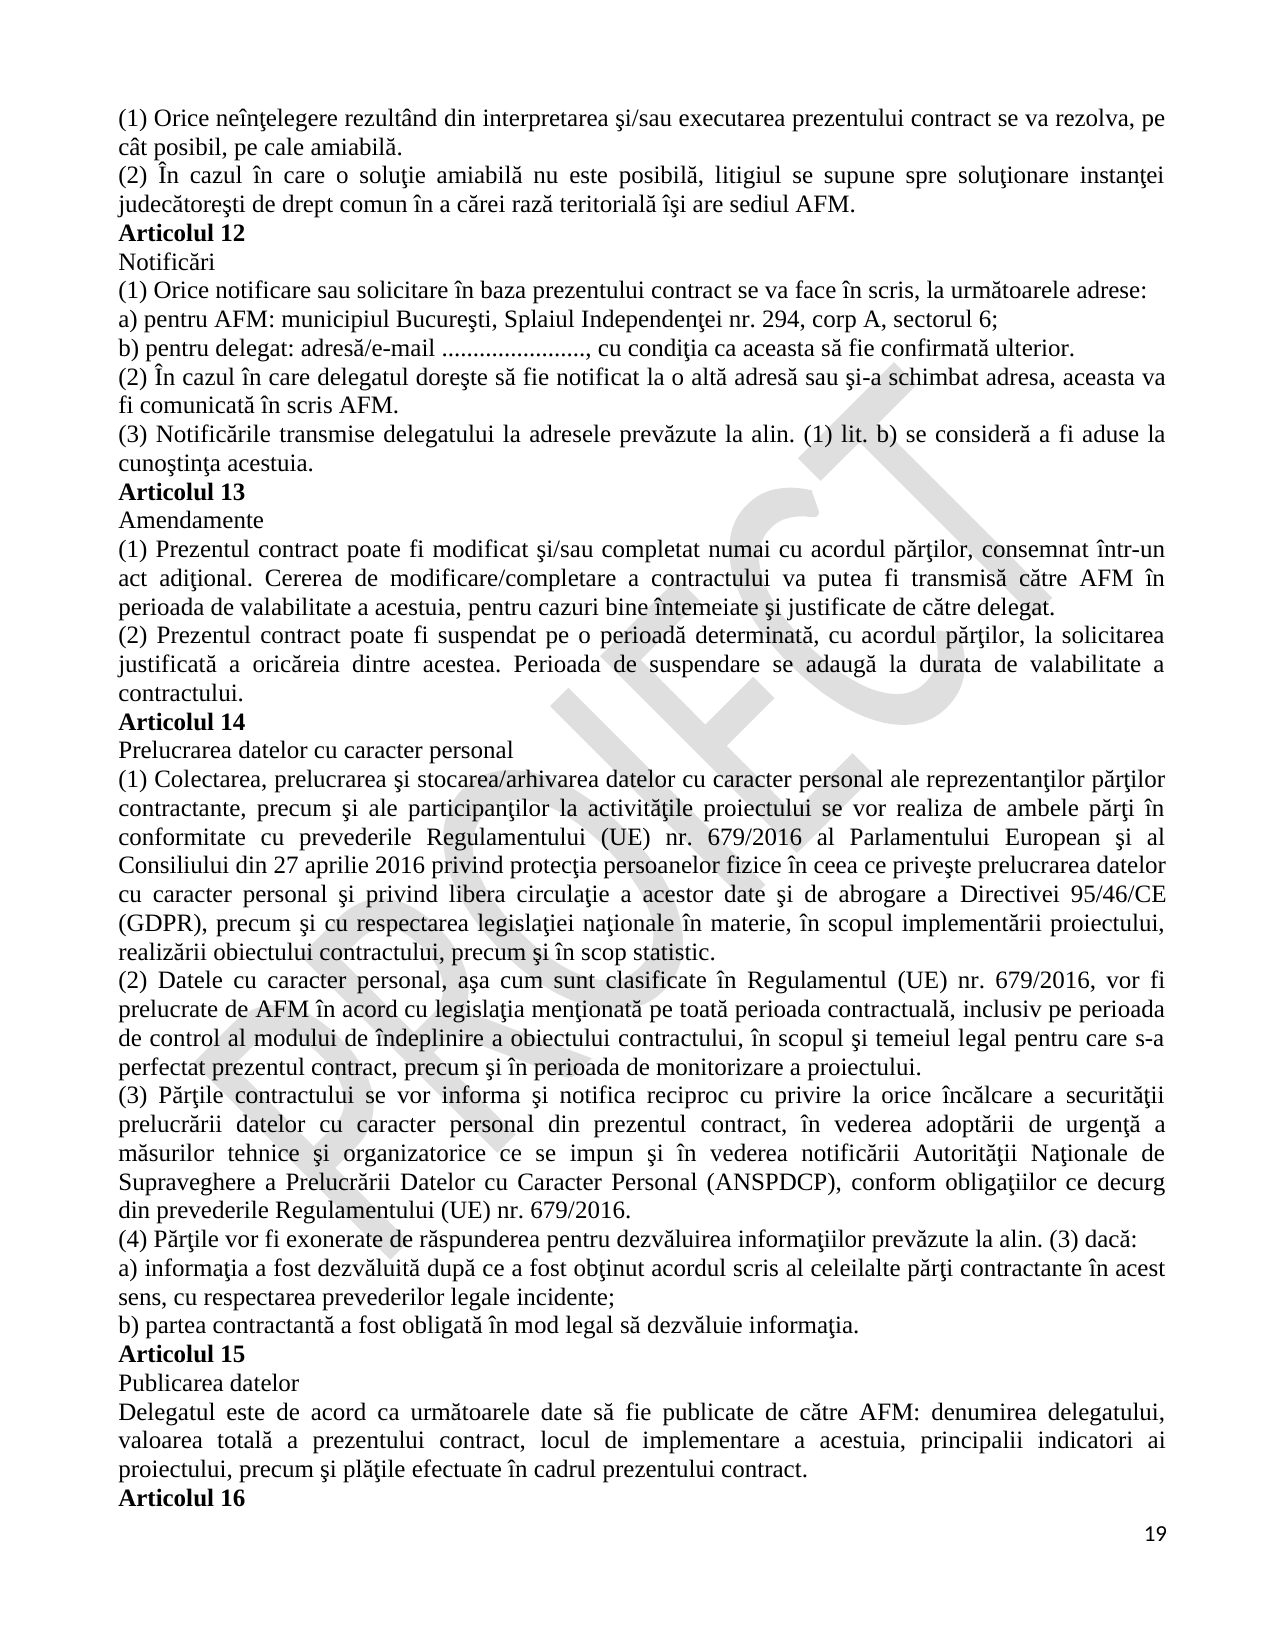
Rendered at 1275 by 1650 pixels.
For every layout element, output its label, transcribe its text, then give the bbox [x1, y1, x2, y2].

text Articolul 15 [118, 1339, 1167, 1368]
text Amendamente [118, 506, 1167, 534]
text (3) Părţile contractului se vor informa şi notifica reciproc cu privire la orice încălcare a securităţii prelucrării datelor cu caracter personal din prezentul contract, în vederea adoptării de urgenţă a măsurilor tehnice şi organizatorice ce se impun şi în vederea notificării Autorităţii Naţionale de Supraveghere a Prelucrării Datelor cu Caracter Personal (ANSPDCP), conform obligaţiilor ce decurg din prevederile Regulamentului (UE) nr. 679/2016. [118, 1081, 1167, 1224]
text (2) Datele cu caracter personal, aşa cum sunt clasificate în Regulamentul (UE) nr. 679/2016, vor fi prelucrate de AFM în acord cu legislaţia menţionată pe toată perioada contractuală, inclusiv pe perioada de control al modului de îndeplinire a obiectului contractului, în scopul şi temeiul legal pentru care s-a perfectat prezentul contract, precum şi în perioada de monitorizare a proiectului. [118, 966, 1167, 1081]
text (1) Prezentul contract poate fi modificat şi/sau completat numai cu acordul părţilor, consemnat într-un act adiţional. Cererea de modificare/completare a contractului va putea fi transmisă către AFM în perioada de valabilitate a acestuia, pentru cazuri bine întemeiate şi justificate de către delegat. [118, 534, 1167, 621]
text Prelucrarea datelor cu caracter personal [118, 736, 1167, 764]
text Articolul 12 [118, 218, 1167, 247]
text (2) În cazul în care delegatul doreşte să fie notificat la o altă adresă sau şi-a schimbat adresa, aceasta va fi comunicată în scris AFM. [118, 362, 1167, 419]
text (2) În cazul în care o soluţie amiabilă nu este posibilă, litigiul se supune spre soluţionare instanţei judecătoreşti de drept comun în a cărei rază teritorială îşi are sediul AFM. [118, 161, 1167, 218]
text (3) Notificările transmise delegatului la adresele prevăzute la alin. (1) lit. b) se consideră a fi aduse la cunoştinţa acestuia. [118, 419, 1167, 477]
text (1) Colectarea, prelucrarea şi stocarea/arhivarea datelor cu caracter personal ale reprezentanţilor părţilor contractante, precum şi ale participanţilor la activităţile proiectului se vor realiza de ambele părţi în conformitate cu prevederile Regulamentului (UE) nr. 679/2016 al Parlamentului European şi al Consiliului din 27 aprilie 2016 privind protecţia persoanelor fizice în ceea ce priveşte prelucrarea datelor cu caracter personal şi privind libera circulaţie a acestor date şi de abrogare a Directivei 95/46/CE (GDPR), precum şi cu respectarea legislaţiei naţionale în materie, în scopul implementării proiectului, realizării obiectului contractului, precum şi în scop statistic. [118, 764, 1167, 966]
text a) informaţia a fost dezvăluită după ce a fost obţinut acordul scris al celeilalte părţi contractante în acest sens, cu respectarea prevederilor legale incidente; [118, 1253, 1167, 1311]
text b) partea contractantă a fost obligată în mod legal să dezvăluie informaţia. [118, 1311, 1167, 1339]
text (1) Orice neînţelegere rezultând din interpretarea şi/sau executarea prezentului contract se va rezolva, pe cât posibil, pe cale amiabilă. [118, 103, 1167, 161]
text Articolul 16 [118, 1483, 1167, 1512]
text (2) Prezentul contract poate fi suspendat pe o perioadă determinată, cu acordul părţilor, la solicitarea justificată a oricăreia dintre acestea. Perioada de suspendare se adaugă la durata de valabilitate a contractului. [118, 621, 1167, 707]
text (1) Orice notificare sau solicitare în baza prezentului contract se va face în scris, la următoarele adrese: [118, 276, 1167, 304]
text a) pentru AFM: municipiul Bucureşti, Splaiul Independenţei nr. 294, corp A, sectorul 6; [118, 304, 1167, 333]
text Publicarea datelor [118, 1368, 1167, 1397]
text Articolul 14 [118, 707, 1167, 736]
text Delegatul este de acord ca următoarele date să fie publicate de către AFM: denumirea delegatului, valoarea totală a prezentului contract, locul de implementare a acestuia, principalii indicatori ai proiectului, precum şi plăţile efectuate în cadrul prezentului contract. [118, 1397, 1167, 1483]
text b) pentru delegat: adresă/e-mail ......................., cu condiţia ca aceasta să fie confirmată ulterior. [118, 333, 1167, 362]
text (4) Părţile vor fi exonerate de răspunderea pentru dezvăluirea informaţiilor prevăzute la alin. (3) dacă: [118, 1224, 1167, 1253]
text Notificări [118, 247, 1167, 276]
text Articolul 13 [118, 477, 1167, 506]
